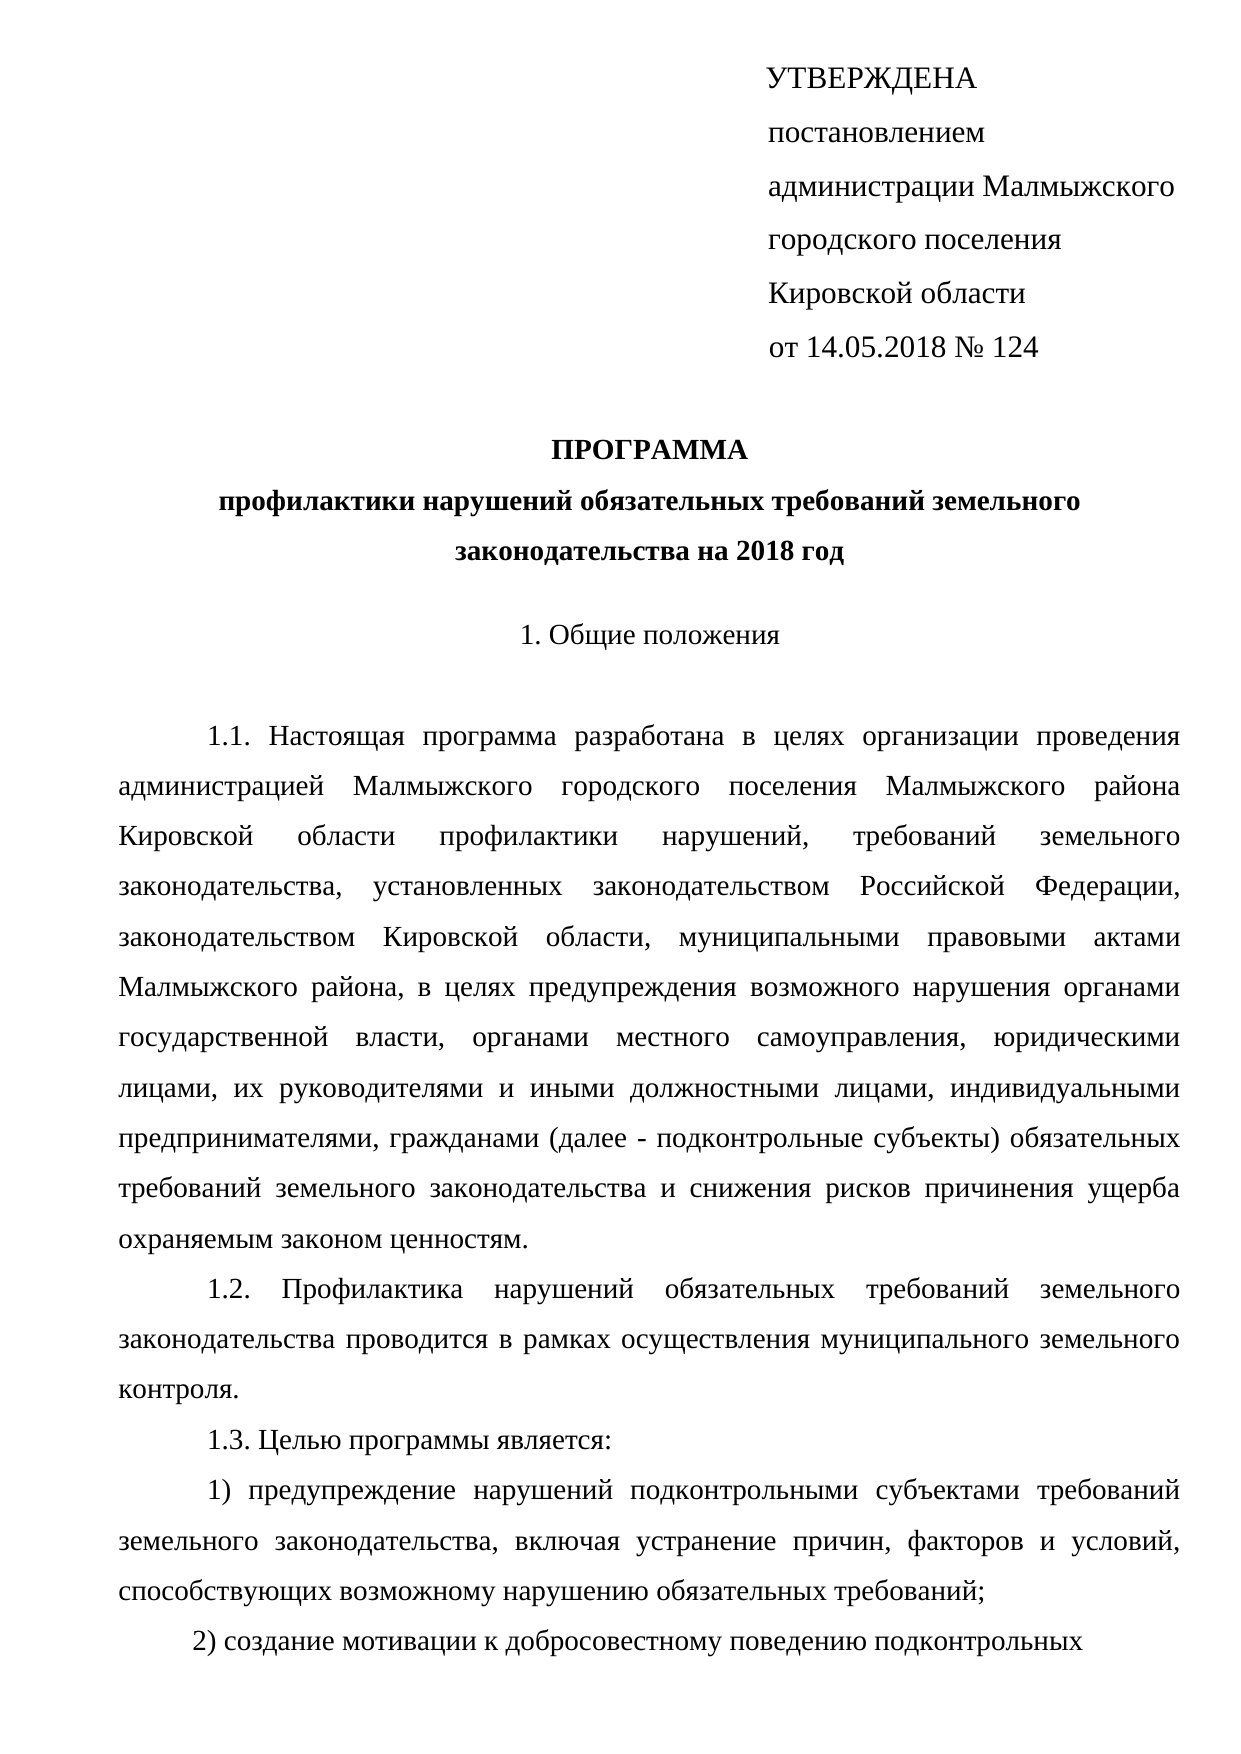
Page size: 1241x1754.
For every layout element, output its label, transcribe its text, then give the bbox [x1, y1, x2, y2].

text профилактики нарушений обязательных требований земельного законодательства на 2018 год [118, 483, 1181, 567]
text УТВЕРЖДЕНА [118, 59, 1181, 95]
text 2) создание мотивации к добросовестному поведению подконтрольных [192, 1623, 1181, 1657]
text 1.1. Настоящая программа разработана в целях организации проведения администрацией Малмыжского городского поселения Малмыжского района Кировской области профилактики нарушений, требований земельного законодательства, установленных законодательством Российской Федерации, законодательством Кировской области, муниципальными правовыми актами Малмыжского района, в целях предупреждения возможного нарушения органами государственной власти, органами местного самоуправления, юридическими лицами, их руководителями и иными должностными лицами, индивидуальными предпринимателями, гражданами (далее - подконтрольные субъекты) обязательных требований земельного законодательства и снижения рисков причинения ущерба охраняемым законом ценностям. [118, 718, 1181, 1254]
text 1) предупреждение нарушений подконтрольными субъектами требований земельного законодательства, включая устранение причин, факторов и условий, способствующих возможному нарушению обязательных требований; [118, 1472, 1181, 1606]
text от 14.05.2018 № 124 [679, 328, 1181, 364]
text 1. Общие положения [118, 617, 1181, 651]
text Кировской области [768, 274, 1181, 310]
text 1.3. Целью программы является: [118, 1422, 1181, 1456]
text администрации Малмыжского городского поселения [768, 167, 1181, 257]
text постановлением [679, 113, 1181, 149]
text ПРОГРАММА [118, 432, 1181, 466]
text 1.2. Профилактика нарушений обязательных требований земельного законодательства проводится в рамках осуществления муниципального земельного контроля. [118, 1271, 1181, 1405]
